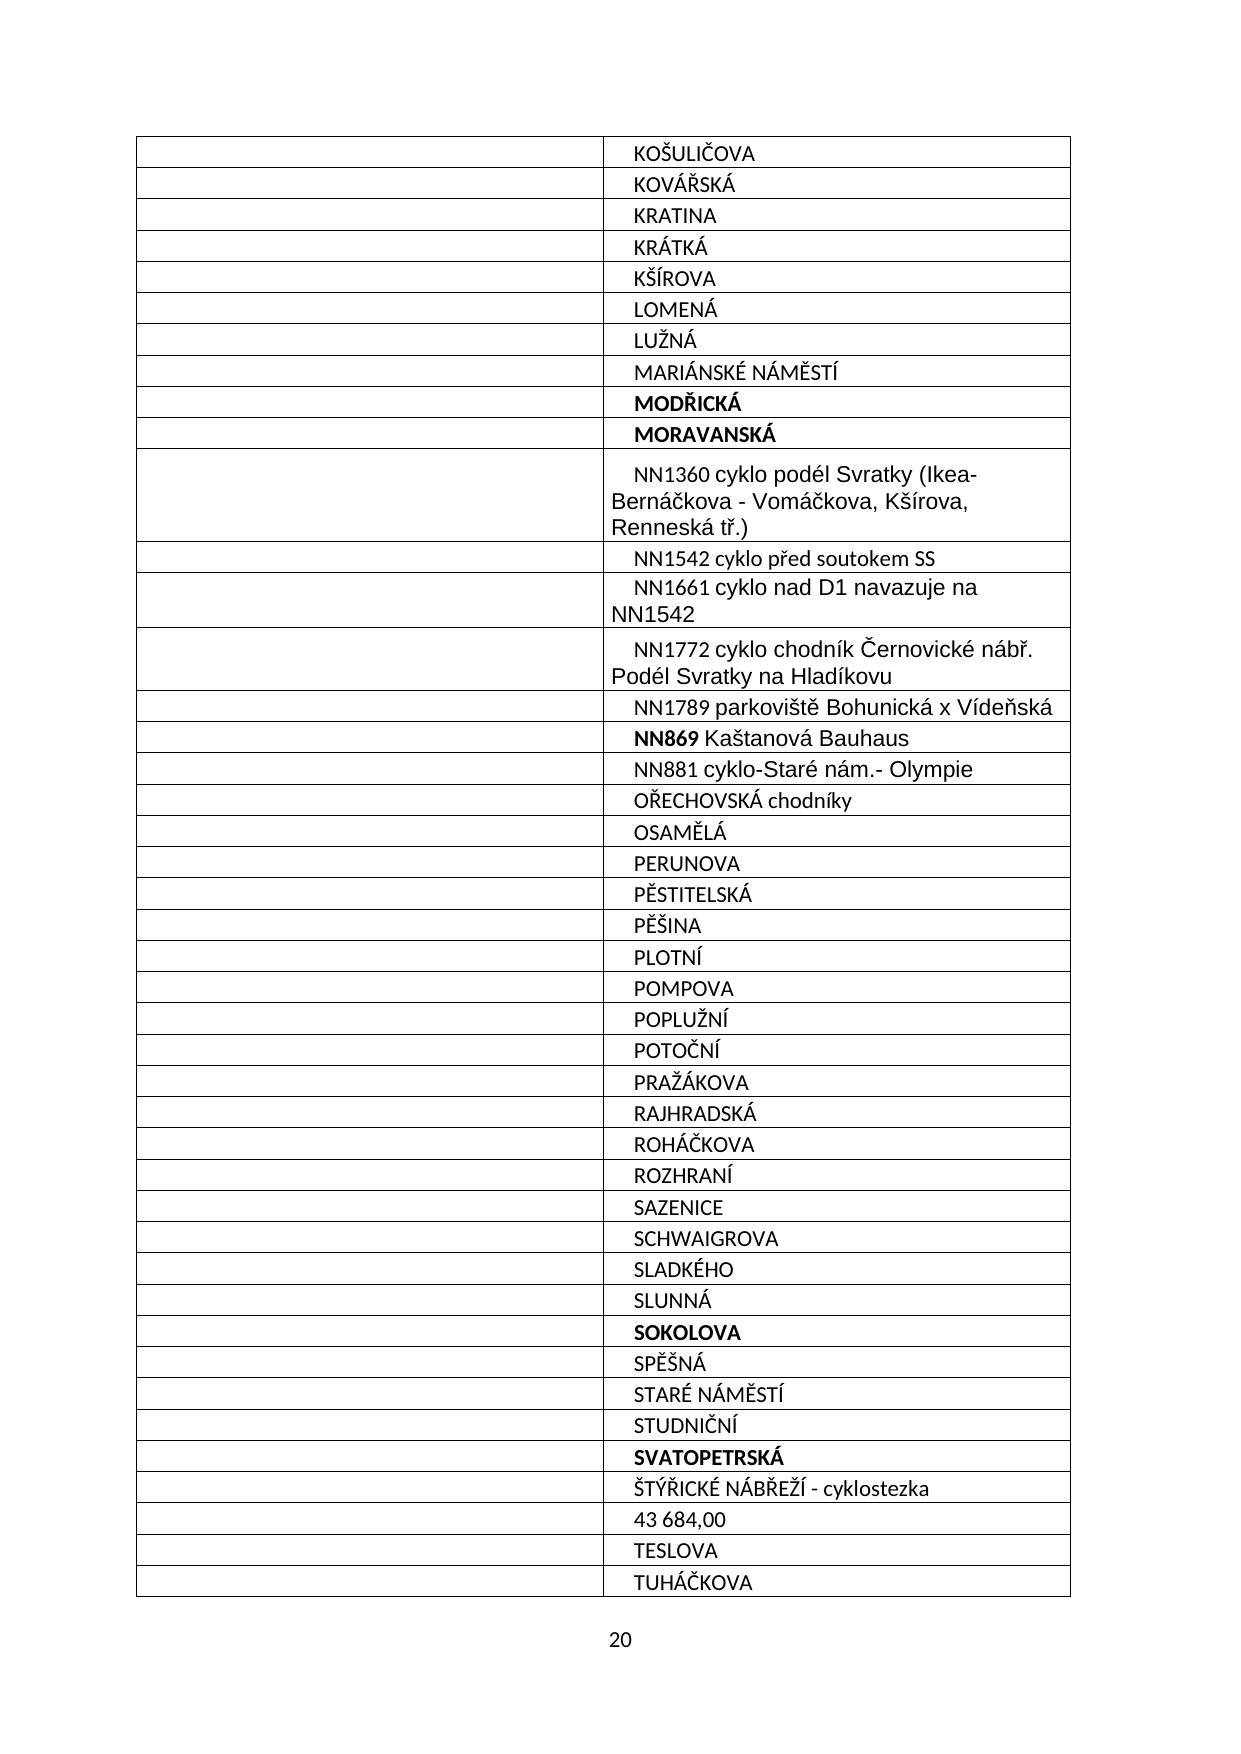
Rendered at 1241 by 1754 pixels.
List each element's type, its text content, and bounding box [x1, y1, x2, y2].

table_cell [137, 1410, 603, 1440]
table_cell [137, 293, 603, 323]
table_cell OSAMĚLÁ [604, 816, 1070, 846]
table_cell MODŘICKÁ [604, 387, 1070, 417]
table_cell [137, 910, 603, 940]
table_cell [137, 1003, 603, 1033]
table_cell [137, 137, 603, 167]
table_cell RAJHRADSKÁ [604, 1097, 1070, 1127]
table_cell [137, 816, 603, 846]
table_cell [137, 1441, 603, 1471]
table_cell [137, 324, 603, 354]
table_cell [137, 785, 603, 815]
table_cell [137, 356, 603, 386]
table_cell NN1360 cyklo podél Svratky (Ikea-Bernáčkova - Vomáčkova, Kšírova, Renneská tř.) [604, 449, 1070, 541]
table_cell SVATOPETRSKÁ [604, 1441, 1070, 1471]
table_cell MORAVANSKÁ [604, 418, 1070, 448]
table_cell PĚSTITELSKÁ [604, 878, 1070, 908]
table_cell 43 684,00 [604, 1503, 1070, 1533]
table_cell STUDNIČNÍ [604, 1410, 1070, 1440]
table_cell [137, 199, 603, 229]
table_cell [137, 231, 603, 261]
table_cell NN1789 parkoviště Bohunická x Vídeňská [604, 691, 1070, 721]
table_cell [137, 449, 603, 541]
table_cell [137, 573, 603, 627]
table_cell POTOČNÍ [604, 1035, 1070, 1065]
table_cell [137, 1066, 603, 1096]
table_cell NN869 Kaštanová Bauhaus [604, 722, 1070, 752]
table_cell [137, 418, 603, 448]
table_cell TUHÁČKOVA [604, 1566, 1070, 1596]
table_cell [137, 1160, 603, 1190]
table_cell [137, 722, 603, 752]
table_cell [137, 1535, 603, 1565]
table_cell PĚŠINA [604, 910, 1070, 940]
table_cell [137, 1191, 603, 1221]
table_cell PLOTNÍ [604, 941, 1070, 971]
table_cell SLADKÉHO [604, 1253, 1070, 1283]
table_cell TESLOVA [604, 1535, 1070, 1565]
table_cell SPĚŠNÁ [604, 1347, 1070, 1377]
table_cell NN1542 cyklo před soutokem SS [604, 542, 1070, 572]
table_cell [137, 387, 603, 417]
table_cell ŠTÝŘICKÉ NÁBŘEŽÍ - cyklostezka [604, 1472, 1070, 1502]
table_cell [137, 691, 603, 721]
table_cell SAZENICE [604, 1191, 1070, 1221]
table_cell ROZHRANÍ [604, 1160, 1070, 1190]
table_cell KRÁTKÁ [604, 231, 1070, 261]
table_cell POPLUŽNÍ [604, 1003, 1070, 1033]
table_cell [137, 1503, 603, 1533]
table_cell [137, 1285, 603, 1315]
table_cell [137, 1378, 603, 1408]
table_cell MARIÁNSKÉ NÁMĚSTÍ [604, 356, 1070, 386]
table_cell [137, 1347, 603, 1377]
table_cell OŘECHOVSKÁ chodníky [604, 785, 1070, 815]
table_cell LOMENÁ [604, 293, 1070, 323]
table_cell SOKOLOVA [604, 1316, 1070, 1346]
table_cell KOŠULIČOVA [604, 137, 1070, 167]
table_cell [137, 628, 603, 690]
table_cell NN1661 cyklo nad D1 navazuje na NN1542 [604, 573, 1070, 627]
table_cell [137, 1253, 603, 1283]
table_cell KŠÍROVA [604, 262, 1070, 292]
table_cell [137, 1035, 603, 1065]
table_cell [137, 1316, 603, 1346]
table_cell [137, 1128, 603, 1158]
table_cell PRAŽÁKOVA [604, 1066, 1070, 1096]
table_cell [137, 847, 603, 877]
table_cell ROHÁČKOVA [604, 1128, 1070, 1158]
table_cell NN1772 cyklo chodník Černovické nábř. Podél Svratky na Hladíkovu [604, 628, 1070, 690]
table_cell [137, 1472, 603, 1502]
table_cell [137, 542, 603, 572]
table_cell KOVÁŘSKÁ [604, 168, 1070, 198]
table_cell LUŽNÁ [604, 324, 1070, 354]
table_cell [137, 1097, 603, 1127]
table_cell POMPOVA [604, 972, 1070, 1002]
table_cell STARÉ NÁMĚSTÍ [604, 1378, 1070, 1408]
table_cell [137, 1566, 603, 1596]
table_cell [137, 753, 603, 783]
table_cell [137, 1222, 603, 1252]
table_cell [137, 168, 603, 198]
table_cell [137, 941, 603, 971]
table_cell KRATINA [604, 199, 1070, 229]
table_cell PERUNOVA [604, 847, 1070, 877]
table_cell NN881 cyklo-Staré nám.- Olympie [604, 753, 1070, 783]
table_cell [137, 878, 603, 908]
table_cell [137, 972, 603, 1002]
table_cell SLUNNÁ [604, 1285, 1070, 1315]
table_cell [137, 262, 603, 292]
table_cell SCHWAIGROVA [604, 1222, 1070, 1252]
